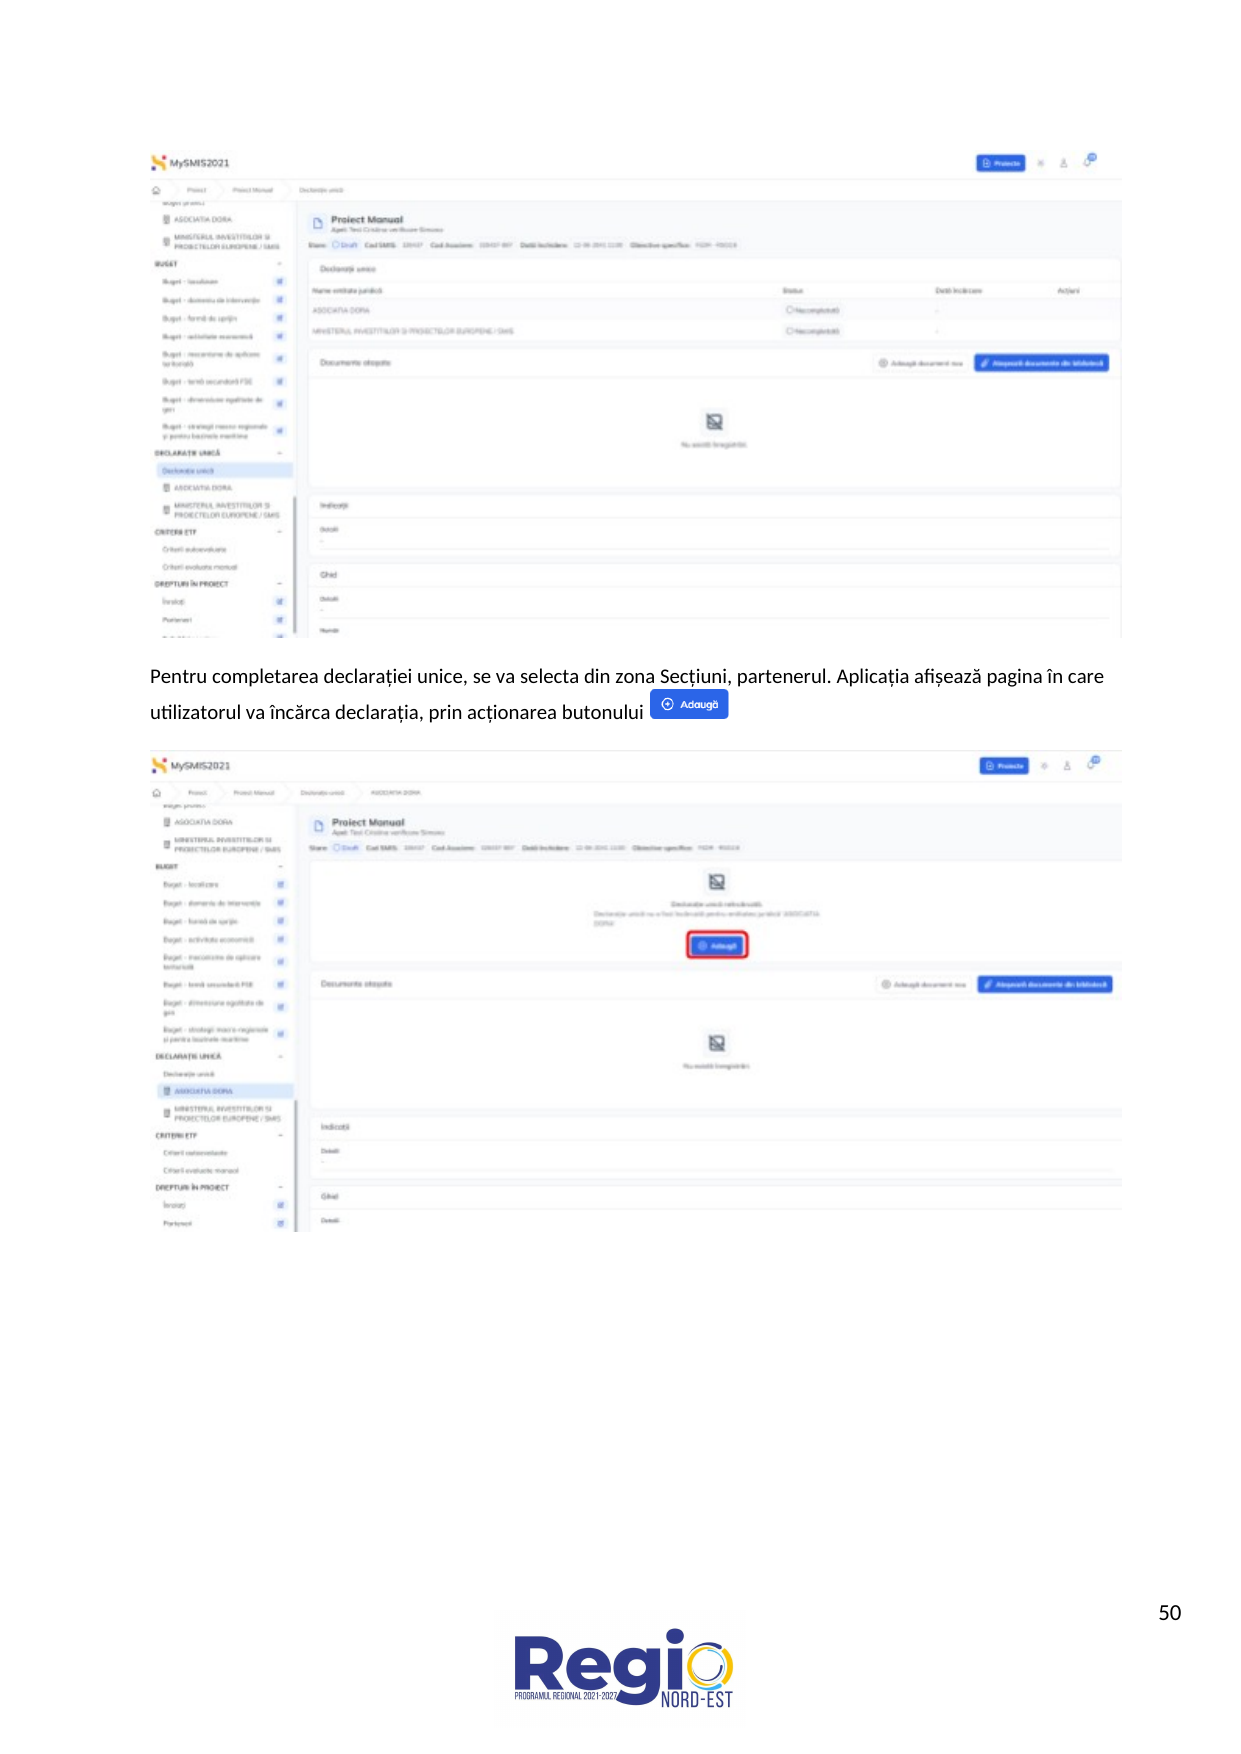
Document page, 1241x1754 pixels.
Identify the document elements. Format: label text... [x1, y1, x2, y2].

picture [150, 150, 1122, 638]
picture [150, 750, 1122, 1232]
picture [494, 1610, 747, 1728]
text Pentru completarea declarației unice, se va selecta din zona Secțiuni, partenerul. Aplicația afișează pagina în care utilizatorul va încărca declarația, prin acționarea butonului [150, 663, 1181, 725]
picture [649, 688, 729, 720]
